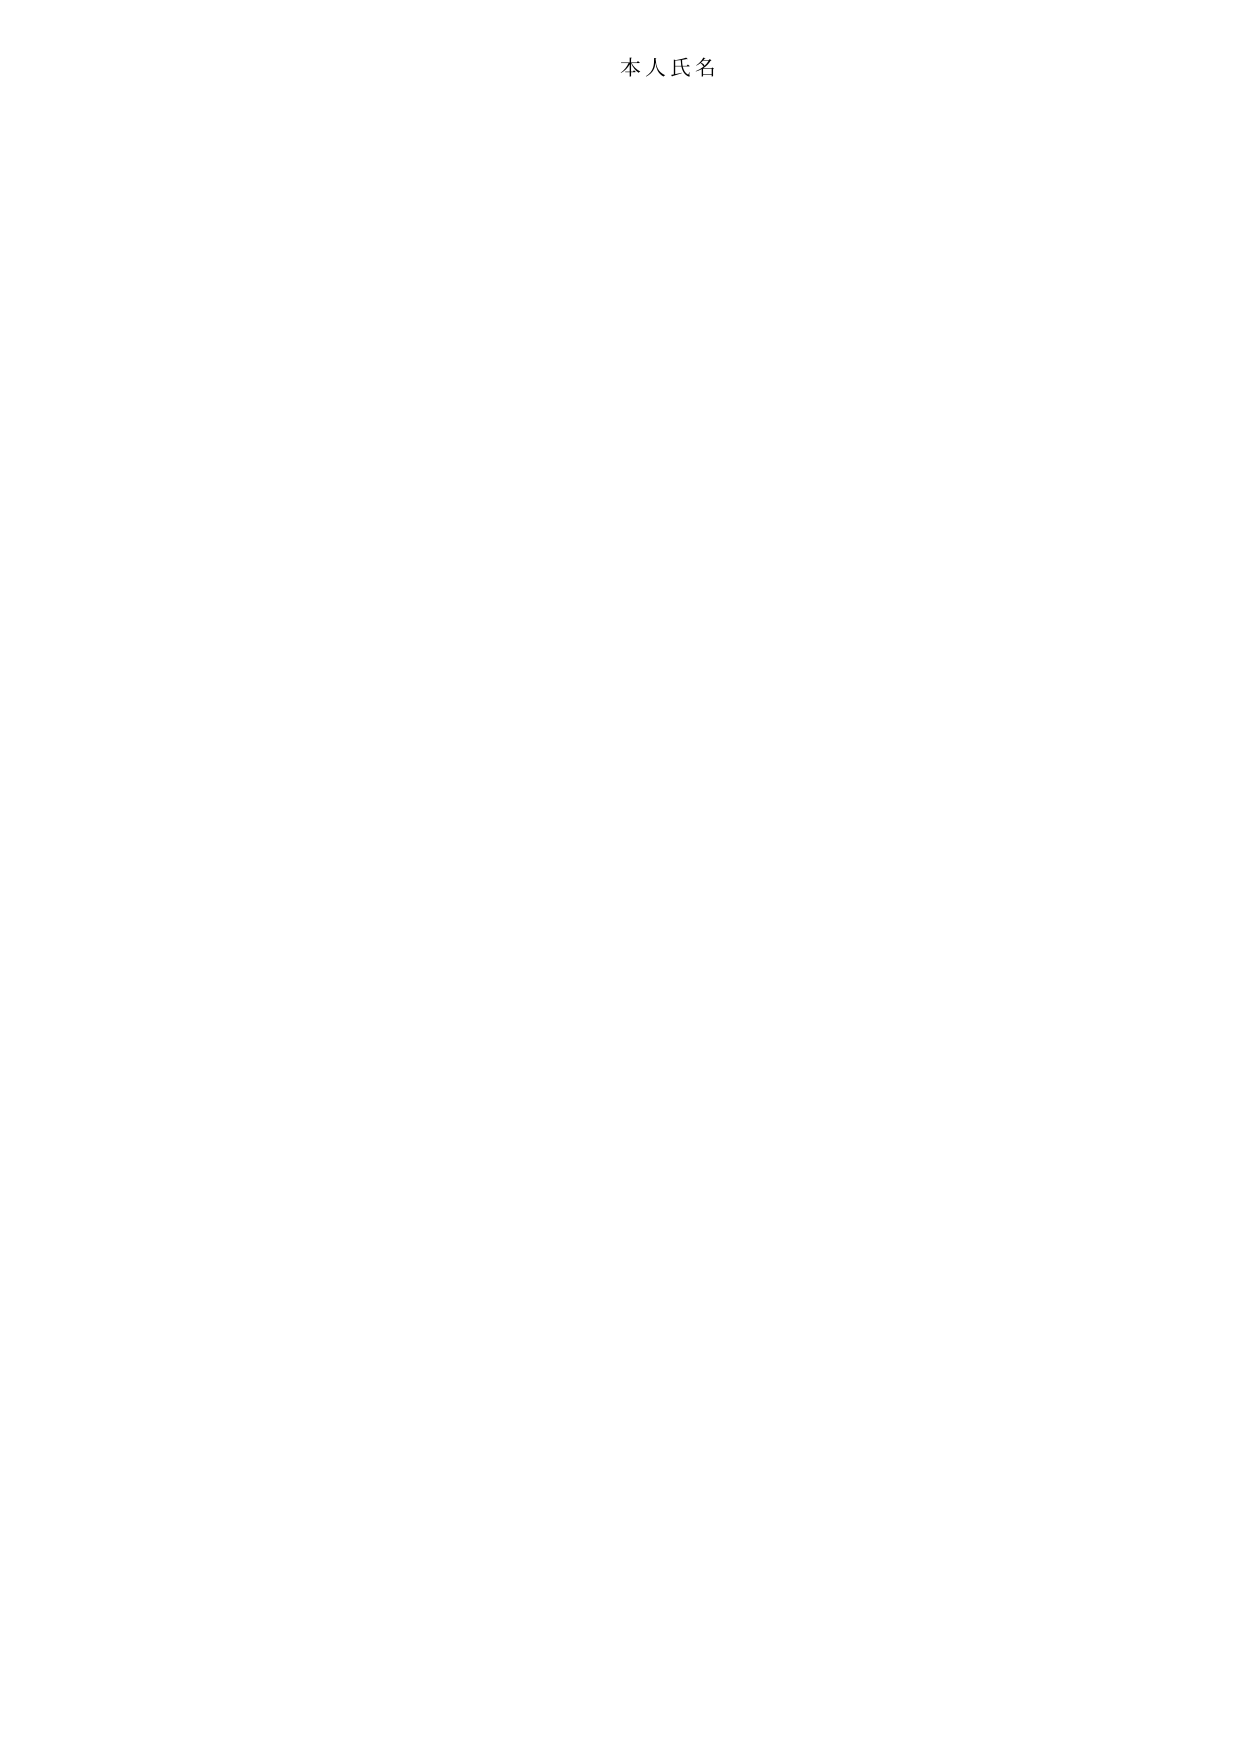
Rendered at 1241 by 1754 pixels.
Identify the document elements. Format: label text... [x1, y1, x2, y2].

text 本人氏名 [553, 51, 1145, 81]
